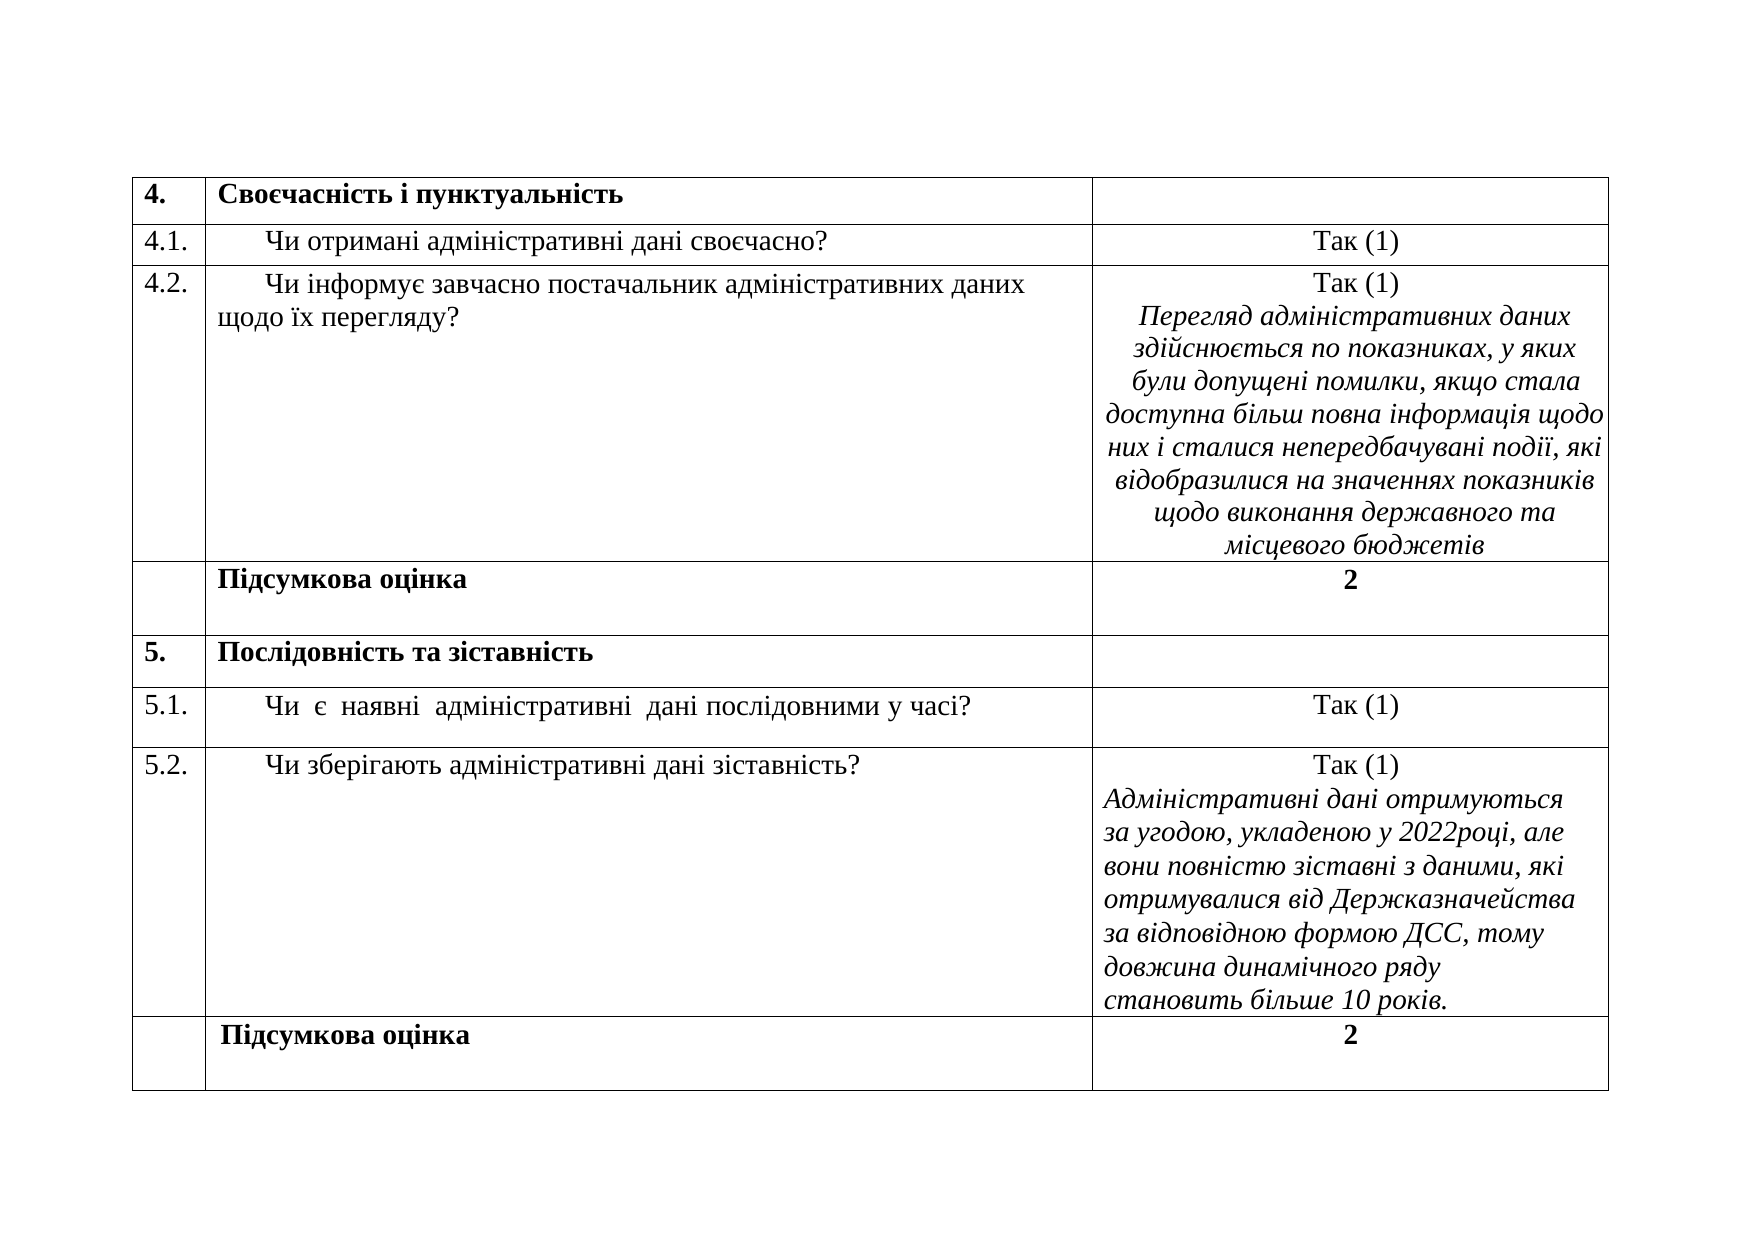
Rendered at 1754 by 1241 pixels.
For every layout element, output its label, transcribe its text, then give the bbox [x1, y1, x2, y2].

table_cell Так (1) Перегляд адміністративних даних здійснюється по показниках, у яких були допущені помилки, якщо стала доступна більш повна інформація щодо них і сталися непередбачувані події, які відобразилися на значеннях показників щодо виконання державного та місцевого бюджетів [1093, 266, 1608, 561]
table_cell Так (1) [1093, 688, 1608, 747]
table_cell Підсумкова оцінка [206, 1017, 1092, 1090]
table_cell 5.2. [133, 748, 205, 1016]
table_cell [1093, 178, 1608, 223]
table_cell Послідовність та зіставність [206, 636, 1092, 687]
table_cell 5.1. [133, 688, 205, 747]
table_cell 2 [1093, 1017, 1608, 1090]
table_cell 4. [133, 178, 205, 223]
table_cell 4.1. [133, 225, 205, 265]
table_cell [133, 1017, 205, 1090]
table_cell Своєчасність і пунктуальність [206, 178, 1092, 223]
table_cell 4.2. [133, 266, 205, 561]
table_cell [1093, 636, 1608, 687]
table_cell [133, 562, 205, 635]
table_cell Підсумкова оцінка [206, 562, 1092, 635]
table_cell Чи зберігають адміністративні дані зіставність? [206, 748, 1092, 1016]
table_cell Чи інформує завчасно постачальник адміністративних даних щодо їх перегляду? [206, 266, 1092, 561]
table_cell 2 [1093, 562, 1608, 635]
table_cell 5. [133, 636, 205, 687]
table_cell Так (1) [1093, 225, 1608, 265]
table_cell Чи отримані адміністративні дані своєчасно? [206, 225, 1092, 265]
table_cell Так (1) Адміністративні дані отримуються за угодою, укладеною у 2022році, але вони повністю зіставні з даними, які отримувалися від Держказначейства за відповідною формою ДСС, тому довжина динамічного ряду становить більше 10 років. [1093, 748, 1608, 1016]
table_cell Чи є наявні адміністративні дані послідовними у часі? [206, 688, 1092, 747]
